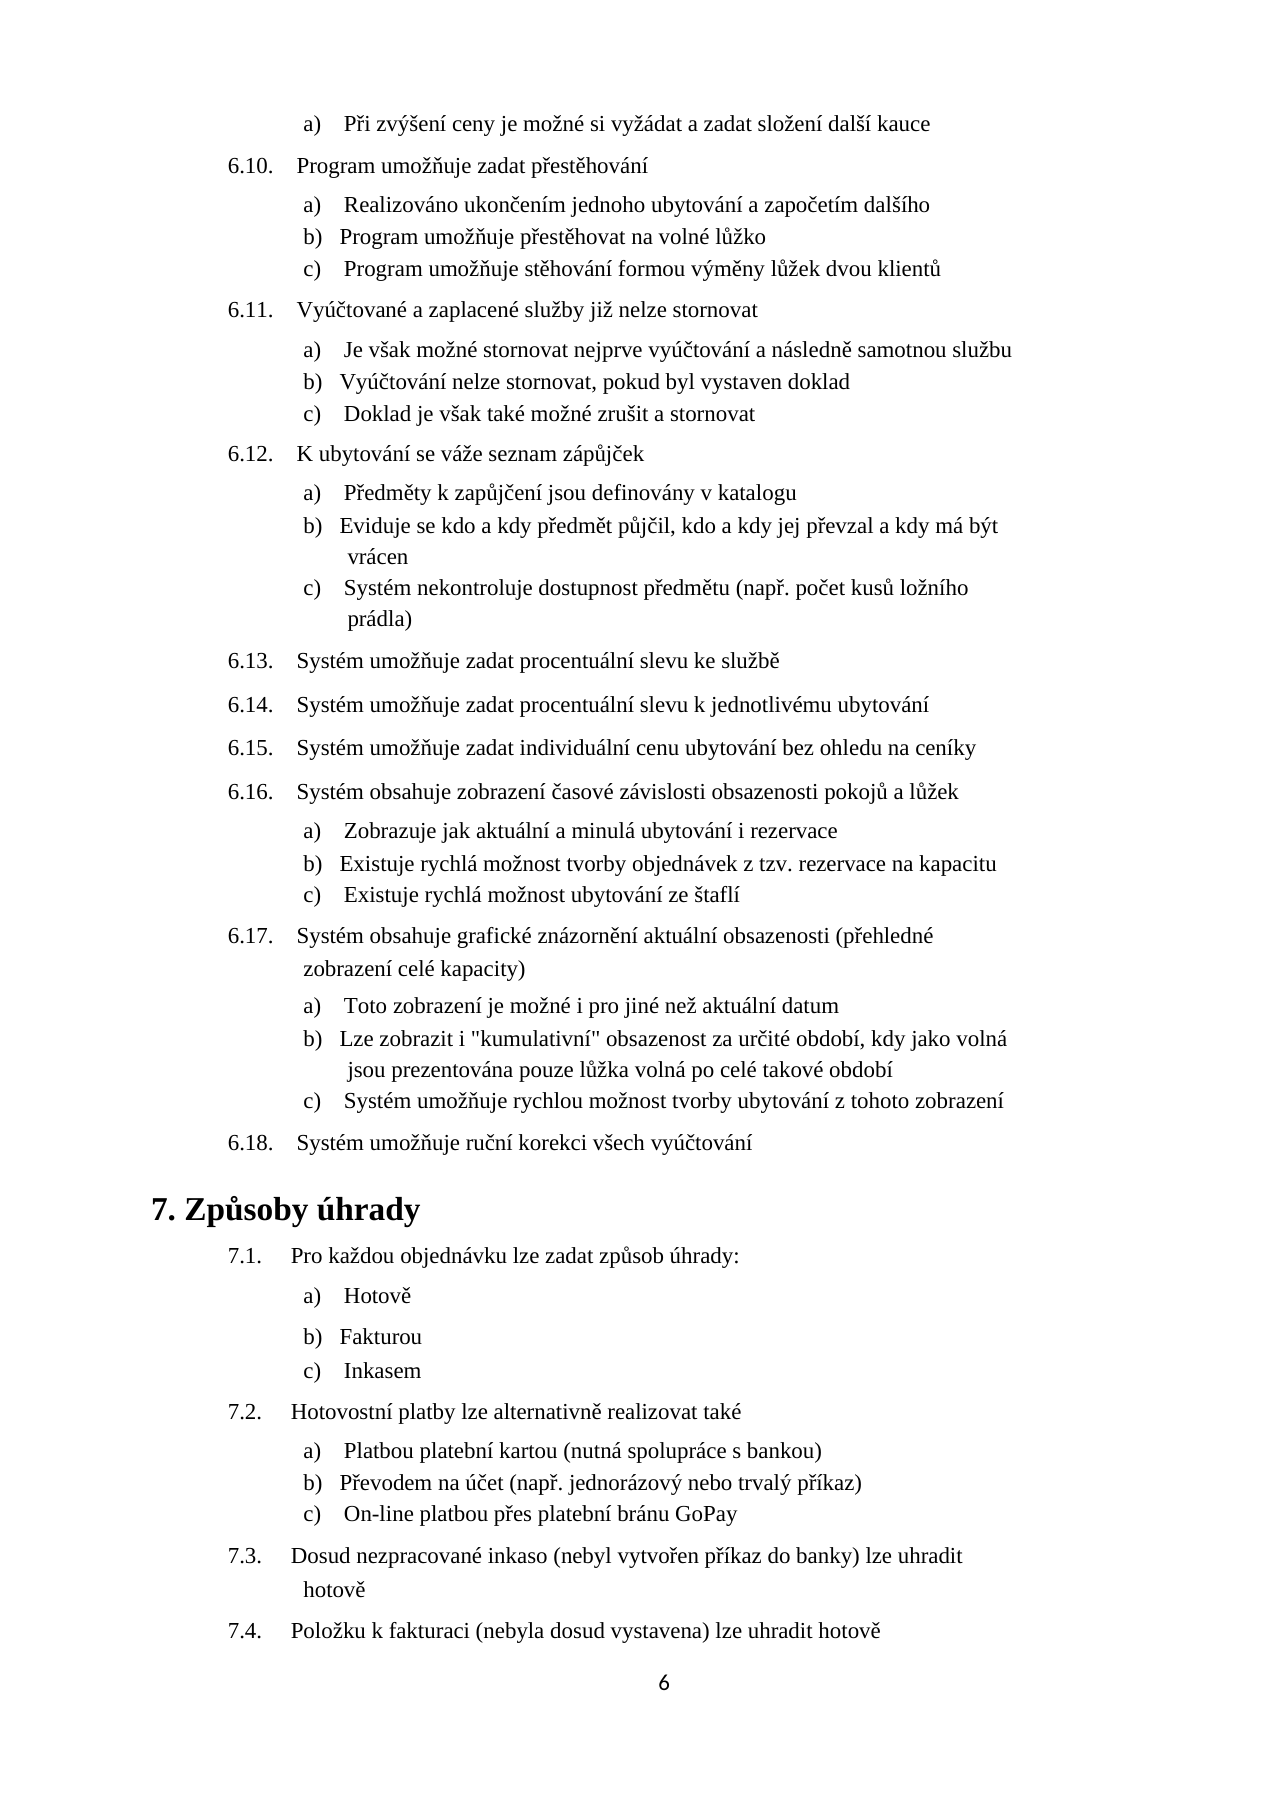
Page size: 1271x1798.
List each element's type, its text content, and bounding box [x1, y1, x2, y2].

text 6.13. Systém umožňuje zadat procentuální slevu ke službě [228, 633, 1257, 677]
text c) On-line platbou přes platební bránu GoPay [303, 1497, 1257, 1528]
text a) Platbou platební kartou (nutná spolupráce s bankou) [303, 1429, 1257, 1466]
text 6.16. Systém obsahuje zobrazení časové závislosti obsazenosti pokojů a lůžek [228, 764, 1257, 808]
text jsou prezentována pouze lůžka volná po celé takové období [347, 1052, 1257, 1083]
text b) Převodem na účet (např. jednorázový nebo trvalý příkaz) [303, 1466, 1257, 1497]
text b) Existuje rychlá možnost tvorby objednávek z tzv. rezervace na kapacitu [303, 846, 1257, 877]
text b) Fakturou [303, 1311, 1257, 1353]
text 6.18. Systém umožňuje ruční korekci všech vyúčtování [228, 1115, 1257, 1159]
text a) Hotově [303, 1272, 1257, 1311]
text a) Realizováno ukončením jednoho ubytování a započetím dalšího [303, 183, 1257, 220]
text zobrazení celé kapacity) [303, 953, 1257, 983]
text prádla) [347, 602, 1257, 633]
text b) Program umožňuje přestěhovat na volné lůžko [303, 220, 1257, 251]
text hotově [303, 1572, 1257, 1603]
text b) Lze zobrazit i "kumulativní" obsazenost za určité období, kdy jako volná [303, 1021, 1257, 1052]
text 7. Způsoby úhrady [151, 1181, 1257, 1230]
text 6.10. Program umožňuje zadat přestěhování [228, 139, 1257, 183]
text 6.12. K ubytování se váže seznam zápůjček [228, 427, 1257, 470]
text 6.17. Systém obsahuje grafické znázornění aktuální obsazenosti (přehledné [228, 909, 1257, 953]
text vrácen [347, 539, 1257, 571]
text c) Program umožňuje stěhování formou výměny lůžek dvou klientů [303, 251, 1257, 282]
text b) Eviduje se kdo a kdy předmět půjčil, kdo a kdy jej převzal a kdy má být [303, 508, 1257, 539]
text 6.14. Systém umožňuje zadat procentuální slevu k jednotlivému ubytování [228, 677, 1257, 721]
text a) Je však možné stornovat nejprve vyúčtování a následně samotnou službu [303, 326, 1257, 365]
text a) Toto zobrazení je možné i pro jiné než aktuální datum [303, 983, 1257, 1021]
text a) Předměty k zapůjčení jsou definovány v katalogu [303, 470, 1257, 508]
text 7.2. Hotovostní platby lze alternativně realizovat také [228, 1384, 1257, 1429]
text c) Systém umožňuje rychlou možnost tvorby ubytování z tohoto zobrazení [303, 1083, 1257, 1115]
text c) Doklad je však také možné zrušit a stornovat [303, 396, 1257, 427]
text b) Vyúčtování nelze stornovat, pokud byl vystaven doklad [303, 365, 1257, 396]
text 6.15. Systém umožňuje zadat individuální cenu ubytování bez ohledu na ceníky [228, 721, 1257, 764]
text c) Systém nekontroluje dostupnost předmětu (např. počet kusů ložního [303, 571, 1257, 602]
text c) Inkasem [303, 1353, 1257, 1384]
text 6.11. Vyúčtované a zaplacené služby již nelze stornovat [228, 282, 1257, 326]
text a) Zobrazuje jak aktuální a minulá ubytování i rezervace [303, 808, 1257, 846]
text 7.4. Položku k fakturaci (nebyla dosud vystavena) lze uhradit hotově [228, 1603, 1257, 1647]
text c) Existuje rychlá možnost ubytování ze štaflí [303, 877, 1257, 909]
text 7.1. Pro každou objednávku lze zadat způsob úhrady: [228, 1230, 1257, 1272]
text 7.3. Dosud nezpracované inkaso (nebyl vytvořen příkaz do banky) lze uhradit [228, 1528, 1257, 1572]
text a) Při zvýšení ceny je možné si vyžádat a zadat složení další kauce [303, 102, 1257, 139]
